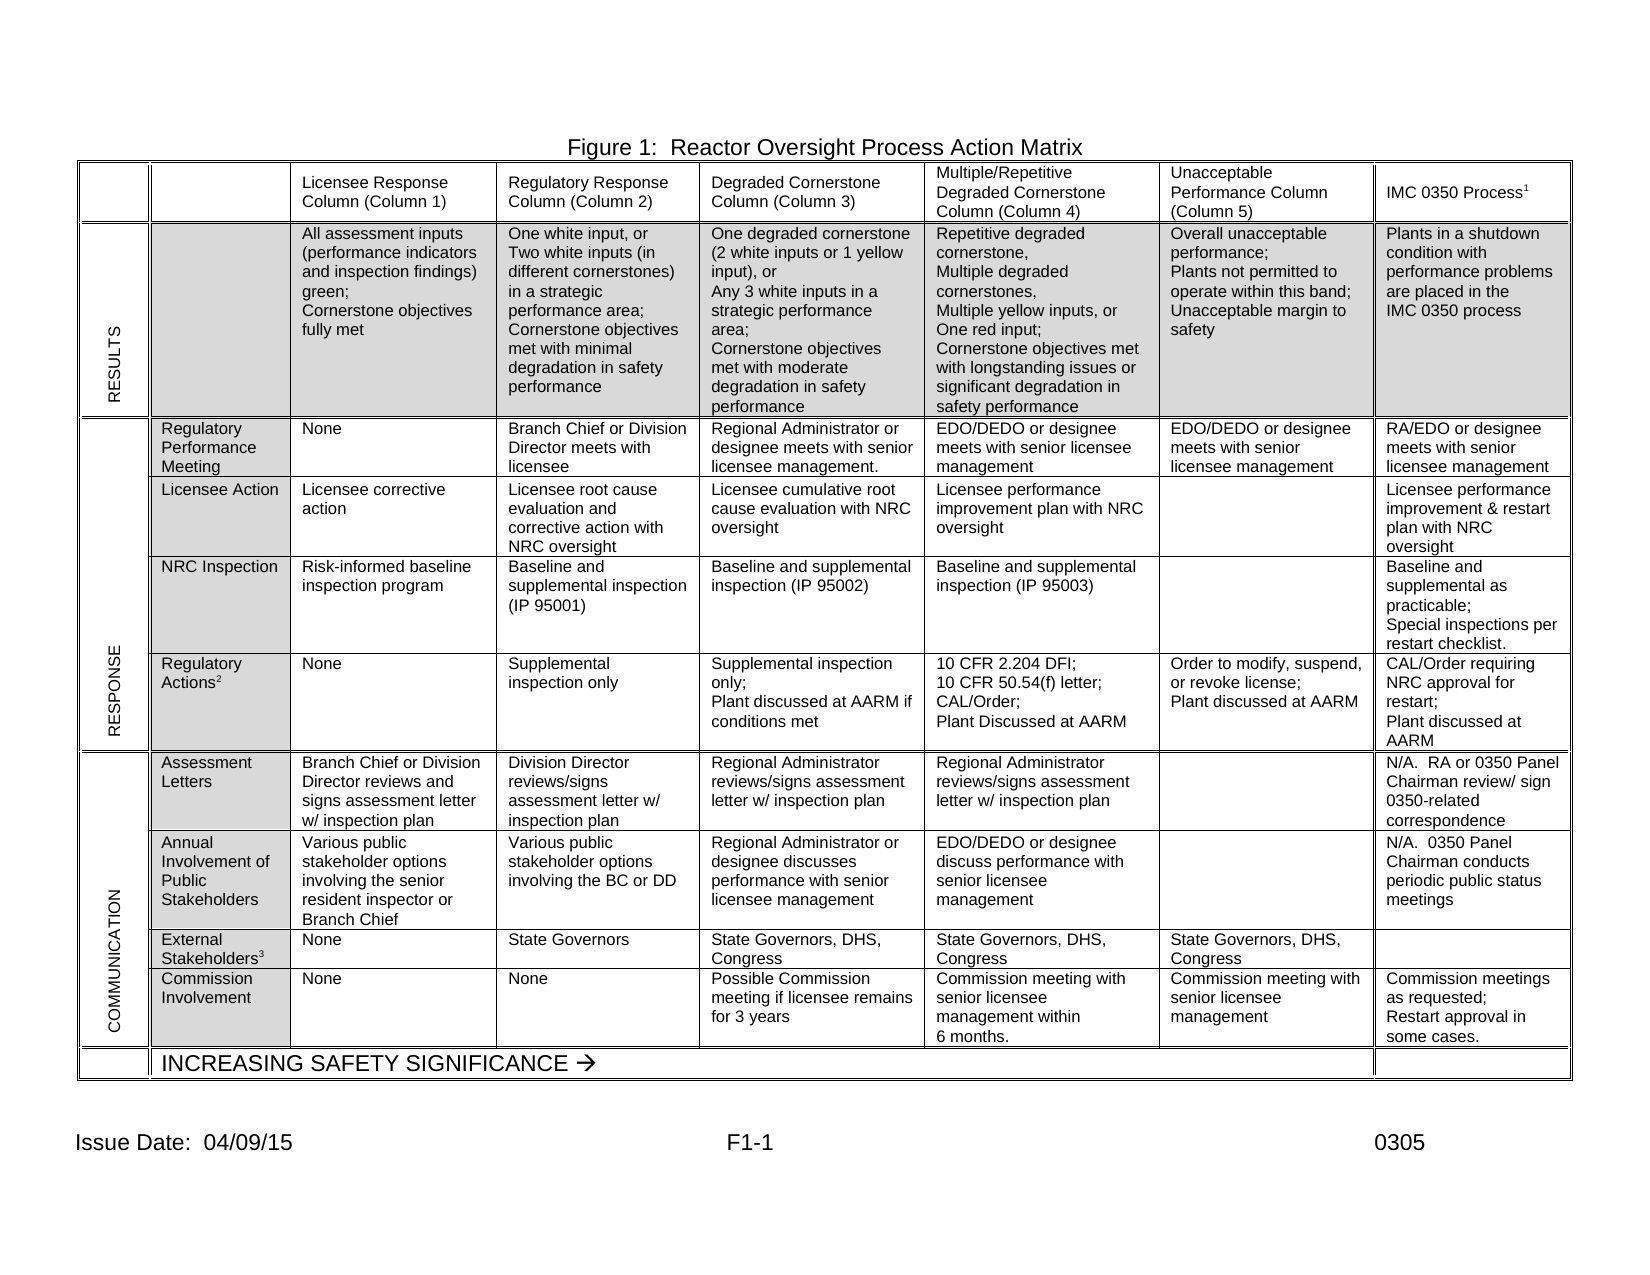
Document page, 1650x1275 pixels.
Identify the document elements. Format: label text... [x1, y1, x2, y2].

table_cell None [291, 419, 496, 476]
table_cell Overall unacceptable performance; Plants not permitted to operate within this band; Unacceptable margin to safety [1160, 224, 1373, 416]
table_cell Baseline and supplemental inspection (IP 95001) [497, 557, 699, 653]
table_cell RA/EDO or designee meets with senior licensee management [1376, 416, 1570, 476]
table_cell [1160, 557, 1373, 653]
table_cell /DEDO or designee discuss performance with senior licensee management [925, 831, 1159, 928]
table_header Licensee Response Column (Column 1) [291, 163, 496, 221]
table_cell RESULTS [80, 221, 148, 416]
table_cell One white input, or Two white inputs (in different cornerstones) in a strategic performance area; Cornerstone objectives met with minimal degradation in safety performance [497, 224, 699, 416]
table_cell Licensee corrective action [291, 477, 496, 556]
table_cell Possible Commission meeting if licensee remains for 3 years [700, 969, 924, 1046]
table_cell Supplemental inspection only; Plant discussed at AARM if conditions met [700, 654, 924, 750]
table_cell [1375, 1046, 1570, 1077]
table_cell Risk-informed baseline inspection program [291, 557, 496, 653]
table_cell [152, 224, 290, 416]
table_cell Licensee cumulative root cause evaluation with NRC oversight [700, 477, 924, 556]
table_cell N/A. 0350 Panel Chairman conducts periodic public status meetings [1376, 831, 1570, 928]
table_cell Licensee performance improvement & restart plan with NRC oversight [1376, 477, 1570, 556]
table_cell All assessment inputs (performance indicators and inspection findings) green; Cornerstone objectives fully met [291, 224, 496, 416]
table_cell Division Director reviews/signs assessment letter w/ inspection plan [497, 753, 699, 829]
table_cell State Governors [497, 930, 699, 968]
table_cell State Governors, DHS, Congress [925, 930, 1159, 968]
table_cell RESPONSE [80, 416, 148, 750]
table_cell Baseline and supplemental as practicable; Special inspections per restart checklist. [1376, 557, 1570, 653]
table_cell External Stakeholders3 [152, 930, 290, 968]
table_cell Licensee performance improvement plan with NRC oversight [925, 477, 1159, 556]
table_cell Various public stakeholder options involving the senior resident inspector or Branch Chief [291, 831, 496, 928]
table_cell Licensee root cause evaluation and corrective action with NRC oversight [497, 477, 699, 556]
table_cell /DEDO or designee meets with senior licensee management [925, 419, 1159, 476]
table_cell State Governors, DHS, Congress [1160, 930, 1373, 968]
table_cell None [291, 969, 496, 1046]
table_cell Order to modify, suspend, or revoke license; Plant discussed at AARM [1160, 654, 1373, 750]
table_header [78, 161, 150, 221]
table_header IMC 0350 Process1 [1375, 163, 1570, 221]
table_header Unacceptable Performance Column (Column 5) [1159, 161, 1375, 221]
table_cell Annual Involvement of Public Stakeholders [152, 831, 290, 928]
table_header Degraded Cornerstone Column (Column 3) [700, 163, 924, 221]
table_cell State Governors, DHS, Congress [700, 930, 924, 968]
table_cell [1160, 477, 1373, 556]
table_cell Commission Involvement [152, 969, 290, 1046]
table_cell One degraded cornerstone (2 white inputs or 1 yellow input), or Any 3 white inputs in a strategic performance area; Cornerstone objectives met with moderate degradation in safety performance [700, 224, 924, 416]
table_cell None [291, 930, 496, 968]
table_cell Licensee Action [152, 477, 290, 556]
table_cell CAL/Order requiring NRC approval for restart; Plant discussed at AARM [1376, 654, 1570, 750]
table_cell Regional Administrator or designee meets with senior licensee management. [700, 419, 924, 476]
table_cell Commission meetings as requested; Restart approval in some cases. [1376, 969, 1570, 1046]
table_cell Assessment Letters [152, 753, 290, 829]
table_header Regulatory Response Column (Column 2) [497, 163, 699, 221]
table_cell Various public stakeholder options involving the BC or DD [497, 831, 699, 928]
table_cell 10 CFR 2.204 DFI; 10 CFR 50.54(f) letter; CAL/Order; Plant Discussed at AARM [925, 654, 1159, 750]
text Figure 1: Reactor Oversight Process Action Matrix [75, 134, 1575, 160]
table_cell Baseline and supplemental inspection (IP 95003) [925, 557, 1159, 653]
table_cell N/A. RA or 0350 Panel Chairman review/ sign 0350-related correspondence [1376, 750, 1570, 829]
table_cell [1160, 753, 1373, 829]
table_cell /DEDO or designee meets with senior licensee management [1160, 419, 1373, 476]
table_cell Commission meeting with senior licensee management within 6 months. [925, 969, 1159, 1046]
table_cell COMMUNICATION [80, 750, 148, 1046]
table_cell Plants in a shutdown condition with performance problems are placed in the IMC 0350 process [1376, 221, 1570, 416]
table_cell Regulatory Performance Meeting [152, 419, 290, 476]
table_cell NRC Inspection [152, 557, 290, 653]
table_cell [1160, 831, 1373, 928]
table_cell Supplemental inspection only [497, 654, 699, 750]
table_cell Regulatory Actions2 [152, 654, 290, 750]
table_cell [80, 1046, 150, 1077]
table_cell Branch Chief or Division Director meets with licensee [497, 419, 699, 476]
table_cell Regional Administrator or designee discusses performance with senior licensee management [700, 831, 924, 928]
table_cell Baseline and supplemental inspection (IP 95002) [700, 557, 924, 653]
table_cell Commission meeting with senior licensee management [1160, 969, 1373, 1046]
table_cell Regional Administrator reviews/signs assessment letter w/ inspection plan [700, 753, 924, 829]
table_cell [1376, 930, 1570, 968]
table_header [150, 163, 290, 221]
table_cell None [497, 969, 699, 1046]
table_cell Repetitive degraded cornerstone, Multiple degraded cornerstones, Multiple yellow inputs, or One red input; Cornerstone objectives met with longstanding issues or significant degradation in safety performance [925, 224, 1159, 416]
table_cell Regional Administrator reviews/signs assessment letter w/ inspection plan [925, 753, 1159, 829]
table_header Multiple/Repetitive Degraded Cornerstone Column (Column 4) [925, 163, 1159, 221]
table_cell None [291, 654, 496, 750]
table_cell INCREASING SAFETY SIGNIFICANCE [150, 1046, 1375, 1077]
table_cell Branch Chief or Division Director reviews and signs assessment letter w/ inspection plan [291, 753, 496, 829]
